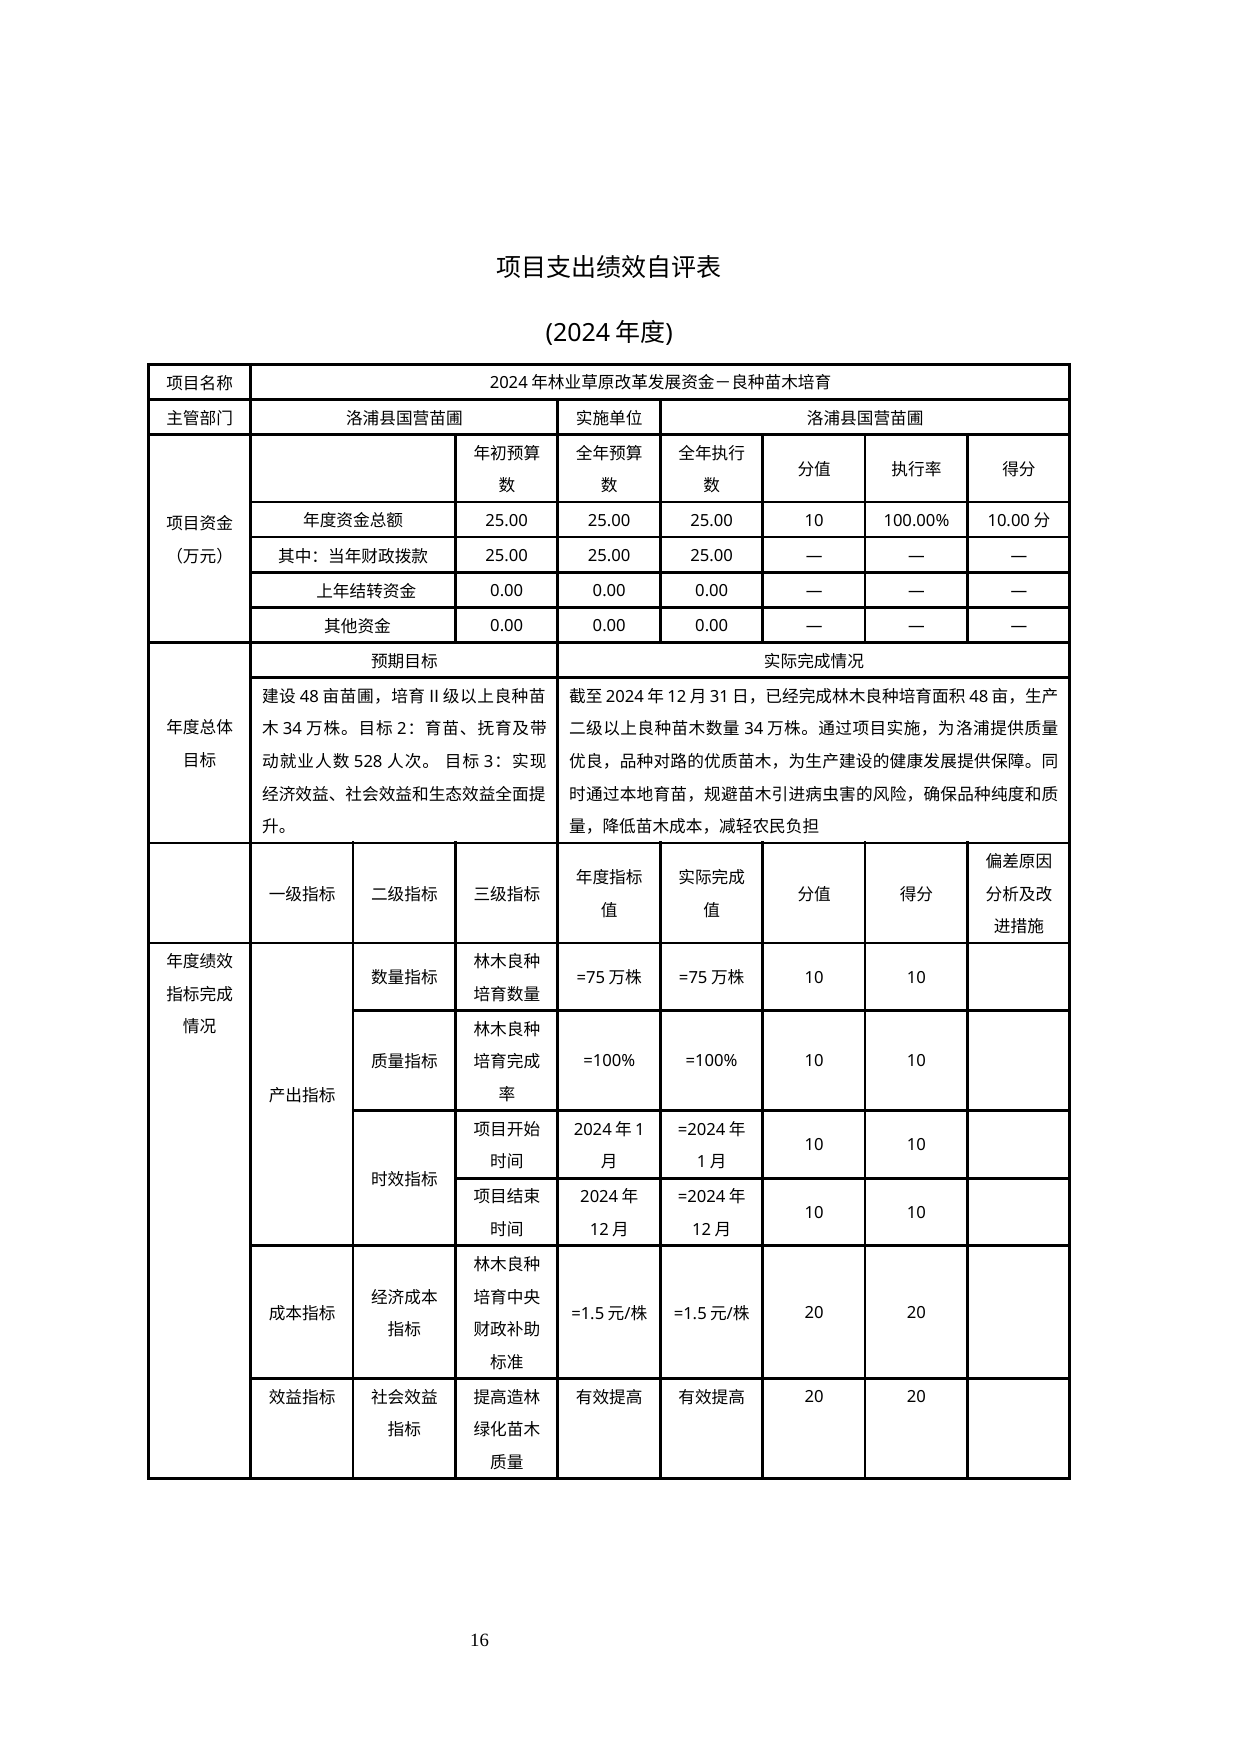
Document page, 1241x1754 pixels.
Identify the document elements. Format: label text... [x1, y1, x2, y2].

table_cell 实施单位 [559, 401, 659, 433]
table_cell 25.00 [662, 538, 761, 571]
table_cell 10 [866, 1112, 966, 1177]
table_cell 10.00分 [969, 503, 1068, 536]
table_cell 建设48亩苗圃，培育Ⅱ级以上良种苗木34万株。目标2：育苗、抚育及带动就业人数528人次。 目标3：实现经济效益、社会效益和生态效益全面提升。 [252, 679, 556, 841]
table_cell 分值 [764, 844, 864, 941]
table_cell — [969, 538, 1068, 571]
table_cell 20 [764, 1247, 864, 1377]
table_cell 10 [764, 1012, 864, 1109]
table_cell 10 [764, 944, 864, 1009]
table_cell 25.00 [457, 538, 556, 571]
table_cell — [764, 609, 864, 641]
table_cell 全年执行数 [662, 436, 761, 501]
table_cell 100.00% [866, 503, 966, 536]
table_cell [969, 944, 1068, 1009]
table_cell 主管部门 [150, 401, 249, 433]
table_cell 10 [764, 503, 864, 536]
table_cell [969, 1180, 1068, 1244]
table_cell (2024年度) [148, 298, 1070, 363]
table_cell 效益指标 [252, 1380, 352, 1477]
table_cell 林木良种培育数量 [457, 944, 556, 1009]
table_cell 项目名称 [150, 366, 249, 398]
table_cell 20 [866, 1380, 966, 1477]
table_cell — [969, 574, 1068, 606]
table_cell — [866, 538, 966, 571]
table_cell 年度绩效指标完成情况 [150, 944, 249, 1477]
table_cell =2024年12月 [662, 1180, 761, 1244]
table_cell 25.00 [559, 503, 659, 536]
table_cell 得分 [866, 844, 966, 941]
table_cell 20 [866, 1247, 966, 1377]
table_cell [969, 1012, 1068, 1109]
table_cell 全年预算数 [559, 436, 659, 501]
table_cell 10 [764, 1112, 864, 1177]
table_cell =1.5元/株 [559, 1247, 659, 1377]
table_cell — [866, 609, 966, 641]
table_cell 2024年1月 [559, 1112, 659, 1177]
table_cell 25.00 [559, 538, 659, 571]
table_cell =75万株 [559, 944, 659, 1009]
table_cell 0.00 [457, 574, 556, 606]
table_cell 年度资金总额 [252, 503, 454, 536]
table_cell 10 [866, 1180, 966, 1244]
table_cell 质量指标 [354, 1012, 454, 1109]
table_cell [969, 1380, 1068, 1477]
table_cell =2024年1月 [662, 1112, 761, 1177]
table_cell 执行率 [866, 436, 966, 501]
table_cell 时效指标 [354, 1112, 454, 1244]
table_cell 项目结束时间 [457, 1180, 556, 1244]
table_cell 林木良种培育完成率 [457, 1012, 556, 1109]
table_cell =100% [662, 1012, 761, 1109]
table_cell 25.00 [662, 503, 761, 536]
table_cell =1.5元/株 [662, 1247, 761, 1377]
table_cell 项目开始时间 [457, 1112, 556, 1177]
table_cell 三级指标 [457, 844, 556, 941]
table_cell [969, 1112, 1068, 1177]
table_cell — [764, 574, 864, 606]
table_cell =75万株 [662, 944, 761, 1009]
table_cell 2024年12月 [559, 1180, 659, 1244]
table_cell 成本指标 [252, 1247, 352, 1377]
table_cell 其他资金 [252, 609, 454, 641]
table_cell 有效提高 [662, 1380, 761, 1477]
table_cell — [969, 609, 1068, 641]
table_cell 实际完成情况 [559, 644, 1068, 676]
table_cell =100% [559, 1012, 659, 1109]
table_cell 10 [764, 1180, 864, 1244]
table_cell 其中：当年财政拨款 [252, 538, 454, 571]
table_cell 分值 [764, 436, 864, 501]
table_cell [150, 844, 249, 941]
table_cell 产出指标 [252, 944, 352, 1244]
table_cell 20 [764, 1380, 864, 1477]
table_cell 0.00 [662, 609, 761, 641]
table_cell 林木良种培育中央财政补助标准 [457, 1247, 556, 1377]
table_cell 社会效益指标 [354, 1380, 454, 1477]
table_cell 2024年林业草原改革发展资金－良种苗木培育 [252, 366, 1068, 398]
table_cell 预期目标 [252, 644, 556, 676]
table_cell 25.00 [457, 503, 556, 536]
table_cell — [866, 574, 966, 606]
table_header 项目支出绩效自评表 [148, 233, 1070, 298]
table_cell — [764, 538, 864, 571]
table_cell 年度指标值 [559, 844, 659, 941]
table_cell 偏差原因分析及改进措施 [969, 844, 1068, 941]
table_cell 洛浦县国营苗圃 [252, 401, 556, 433]
table_cell 有效提高 [559, 1380, 659, 1477]
table_cell 年度总体目标 [150, 644, 249, 841]
table_cell 数量指标 [354, 944, 454, 1009]
table_cell [252, 436, 454, 501]
table_cell 上年结转资金 [252, 574, 454, 606]
table_cell 项目资金 （万元） [150, 436, 249, 641]
table_cell 10 [866, 944, 966, 1009]
table_cell 截至2024年12月31日，已经完成林木良种培育面积48亩，生产二级以上良种苗木数量34万株。通过项目实施，为洛浦提供质量优良，品种对路的优质苗木，为生产建设的健康发展提供保障。同时通过本地育苗，规避苗木引进病虫害的风险，确保品种纯度和质量，降低苗木成本，减轻农民负担 [559, 679, 1068, 841]
table_cell 二级指标 [354, 844, 454, 941]
table_cell 实际完成值 [662, 844, 761, 941]
table_cell 0.00 [662, 574, 761, 606]
table_cell 0.00 [559, 609, 659, 641]
table_cell 10 [866, 1012, 966, 1109]
table_cell 0.00 [457, 609, 556, 641]
table_cell [969, 1247, 1068, 1377]
table_cell 经济成本指标 [354, 1247, 454, 1377]
table_cell 0.00 [559, 574, 659, 606]
table_cell 一级指标 [252, 844, 352, 941]
table_cell 洛浦县国营苗圃 [662, 401, 1068, 433]
table_cell 提高造林绿化苗木质量 [457, 1380, 556, 1477]
table_cell 得分 [969, 436, 1068, 501]
table_cell 年初预算数 [457, 436, 556, 501]
